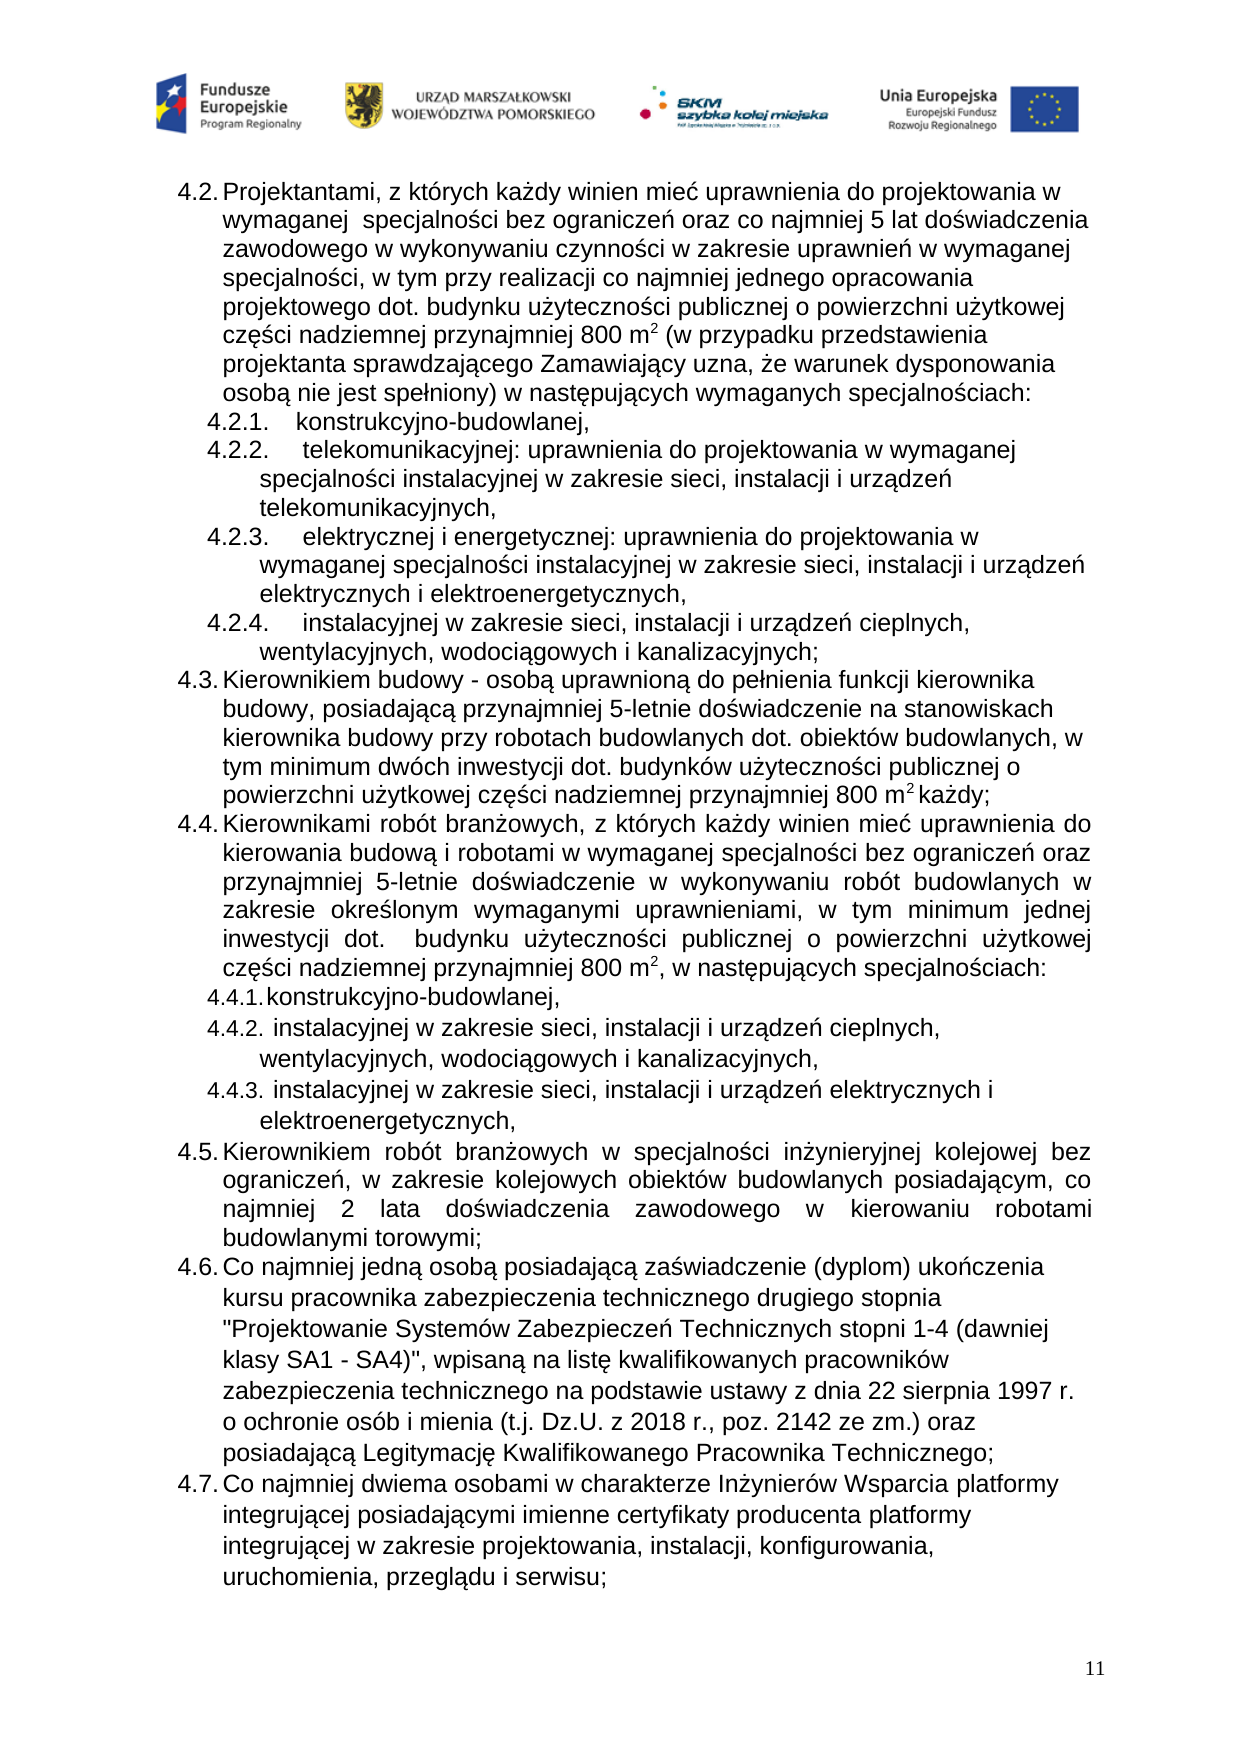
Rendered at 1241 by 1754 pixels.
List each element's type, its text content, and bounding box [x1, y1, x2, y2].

list Kierownikami robót branżowych, z których każdy winien mieć uprawnienia do kierowania budową i robotami w wymaganej specjalności bez ograniczeń oraz przynajmniej 5-letnie doświadczenie w wykonywaniu robót budowlanych w zakresie określonym wymaganymi uprawnieniami, w tym minimum jednej inwestycji dot. budynku użyteczności publicznej o powierzchni użytkowej części nadziemnej przynajmniej 800 m2, w następujących specjalnościach: [177, 809, 1093, 981]
list instalacyjnej w zakresie sieci, instalacji i urządzeń cieplnych, wentylacyjnych, wodociągowych i kanalizacyjnych; [207, 608, 1093, 665]
list Kierownikiem robót branżowych w specjalności inżynieryjnej kolejowej bez ograniczeń, w zakresie kolejowych obiektów budowlanych posiadającym, co najmniej 2 lata doświadczenia zawodowego w kierowaniu robotami budowlanymi torowymi; [177, 1137, 1093, 1252]
list instalacyjnej w zakresie sieci, instalacji i urządzeń cieplnych, wentylacyjnych, wodociągowych i kanalizacyjnych, [207, 1012, 1093, 1072]
list konstrukcyjno-budowlanej, [207, 406, 1093, 435]
list elektrycznej i energetycznej: uprawnienia do projektowania w wymaganej specjalności instalacyjnej w zakresie sieci, instalacji i urządzeń elektrycznych i elektroenergetycznych, [207, 521, 1093, 608]
list instalacyjnej w zakresie sieci, instalacji i urządzeń elektrycznych i elektroenergetycznych, [207, 1074, 1093, 1134]
list Co najmniej jedną osobą posiadającą zaświadczenie (dyplom) ukończenia kursu pracownika zabezpieczenia technicznego drugiego stopnia "Projektowanie Systemów Zabezpieczeń Technicznych stopni 1-4 (dawniej klasy SA1 - SA4)", wpisaną na listę kwalifikowanych pracowników zabezpieczenia technicznego na podstawie ustawy z dnia 22 sierpnia 1997 r. o ochronie osób i mienia (t.j. Dz.U. z 2018 r., poz. 2142 ze zm.) oraz posiadającą Legitymację Kwalifikowanego Pracownika Technicznego; [177, 1252, 1093, 1467]
list Kierownikiem budowy - osobą uprawnioną do pełnienia funkcji kierownika budowy, posiadającą przynajmniej 5-letnie doświadczenie na stanowiskach kierownika budowy przy robotach budowlanych dot. obiektów budowlanych, w tym minimum dwóch inwestycji dot. budynków użyteczności publicznej o powierzchni użytkowej części nadziemnej przynajmniej 800 m2 każdy; [177, 665, 1093, 809]
list Projektantami, z których każdy winien mieć uprawnienia do projektowania w wymaganej specjalności bez ograniczeń oraz co najmniej 5 lat doświadczenia zawodowego w wykonywaniu czynności w zakresie uprawnień w wymaganej specjalności, w tym przy realizacji co najmniej jednego opracowania projektowego dot. budynku użyteczności publicznej o powierzchni użytkowej części nadziemnej przynajmniej 800 m2 (w przypadku przedstawienia projektanta sprawdzającego Zamawiający uzna, że warunek dysponowania osobą nie jest spełniony) w następujących wymaganych specjalnościach: [177, 176, 1093, 406]
list telekomunikacyjnej: uprawnienia do projektowania w wymaganej specjalności instalacyjnej w zakresie sieci, instalacji i urządzeń telekomunikacyjnych, [207, 435, 1093, 521]
list konstrukcyjno-budowlanej, [207, 981, 1093, 1010]
picture [147, 73, 1093, 148]
list Co najmniej dwiema osobami w charakterze Inżynierów Wsparcia platformy integrującej posiadającymi imienne certyfikaty producenta platformy integrującej w zakresie projektowania, instalacji, konfigurowania, uruchomienia, przeglądu i serwisu; [177, 1469, 1093, 1591]
